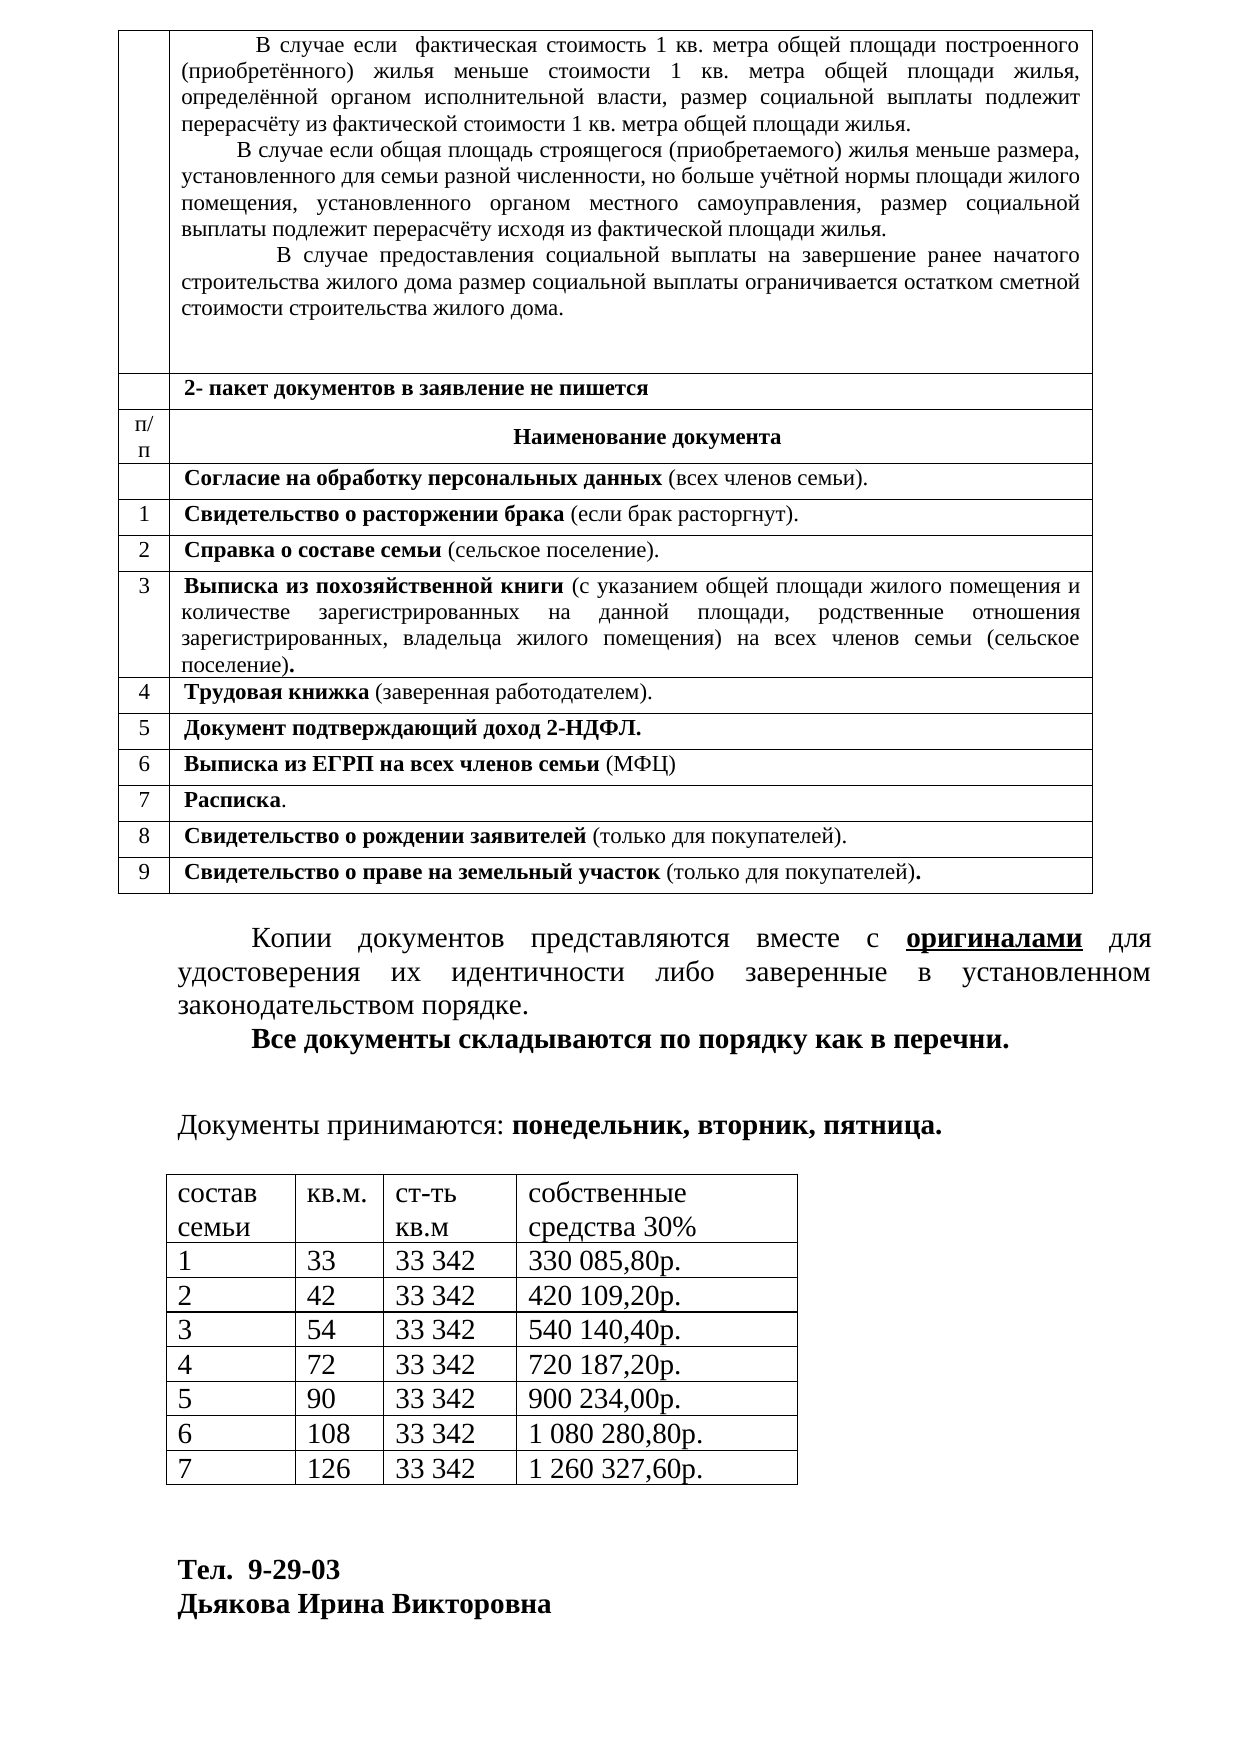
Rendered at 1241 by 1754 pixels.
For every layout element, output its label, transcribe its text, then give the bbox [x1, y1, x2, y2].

table_cell 3 [119, 572, 169, 677]
table_cell 33 342 [384, 1347, 516, 1381]
table_cell 33 342 [384, 1243, 516, 1277]
table_header состав семьи [167, 1175, 295, 1242]
text Все документы складываются по порядку как в перечни. [177, 1021, 1152, 1054]
table_cell 2 [167, 1278, 295, 1311]
table_cell 33 342 [384, 1278, 516, 1311]
table_cell [119, 464, 169, 499]
text Документы принимаются: понедельник, вторник, пятница. [177, 1107, 1152, 1141]
table_cell Свидетельство о праве на земельный участок (только для покупателей). [170, 858, 1092, 893]
table_header кв.м. [296, 1175, 383, 1242]
table_cell 2- пакет документов в заявление не пишется [170, 374, 1092, 409]
table_header собственные средства 30% [517, 1175, 797, 1242]
table_cell 720 187,20р. [517, 1347, 797, 1381]
text Копии документов представляются вместе с оригиналами для удостоверения их идентичности либо заверенные в установленном законодательством порядке. [177, 920, 1152, 1021]
table_cell Выписка из ЕГРП на всех членов семьи (МФЦ) [170, 750, 1092, 785]
table_cell 8 [119, 822, 169, 857]
table_cell 108 [296, 1416, 383, 1450]
table_cell 33 342 [384, 1416, 516, 1450]
table_cell 42 [296, 1278, 383, 1311]
table_cell 7 [119, 786, 169, 821]
table_cell Справка о составе семьи (сельское поселение). [170, 536, 1092, 571]
table_cell 33 342 [384, 1451, 516, 1484]
table_header ст-ть кв.м [384, 1175, 516, 1242]
table_cell 7 [167, 1451, 295, 1484]
table_cell 5 [167, 1382, 295, 1415]
table_cell В случае если фактическая стоимость 1 кв. метра общей площади построенного (приобретённого) жилья меньше стоимости 1 кв. метра общей площади жилья, определённой органом исполнительной власти, размер социальной выплаты подлежит перерасчёту из фактической стоимости 1 кв. метра общей площади жилья. В случае если общая площадь строящегося (приобретаемого) жилья меньше размера, установленного для семьи разной численности, но больше учётной нормы площади жилого помещения, установленного органом местного самоуправления, размер социальной выплаты подлежит перерасчёту исходя из фактической площади жилья. В случае предоставления социальной выплаты на завершение ранее начатого строительства жилого дома размер социальной выплаты ограничивается остатком сметной стоимости строительства жилого дома. [170, 31, 1092, 373]
text Тел. 9-29-03 [177, 1552, 1152, 1586]
table_cell 90 [296, 1382, 383, 1415]
table_cell п/п [119, 410, 169, 463]
table_cell Расписка. [170, 786, 1092, 821]
table_cell 900 234,00р. [517, 1382, 797, 1415]
table_cell [119, 31, 169, 373]
table_cell 33 342 [384, 1382, 516, 1415]
table_cell 33 342 [384, 1313, 516, 1346]
table_cell 126 [296, 1451, 383, 1484]
table_cell Наименование документа [170, 410, 1092, 463]
table_cell 54 [296, 1313, 383, 1346]
table_cell Свидетельство о расторжении брака (если брак расторгнут). [170, 500, 1092, 535]
table_cell 330 085,80р. [517, 1243, 797, 1277]
table_cell 1 080 280,80р. [517, 1416, 797, 1450]
table_cell 4 [119, 678, 169, 713]
table_cell 1 260 327,60р. [517, 1451, 797, 1484]
table_cell [119, 374, 169, 409]
table_cell 540 140,40р. [517, 1313, 797, 1346]
table_cell 5 [119, 714, 169, 749]
table_cell Документ подтверждающий доход 2-НДФЛ. [170, 714, 1092, 749]
table_cell Трудовая книжка (заверенная работодателем). [170, 678, 1092, 713]
table_cell 33 [296, 1243, 383, 1277]
table_cell 420 109,20р. [517, 1278, 797, 1311]
table_cell 1 [167, 1243, 295, 1277]
table_cell Свидетельство о рождении заявителей (только для покупателей). [170, 822, 1092, 857]
text Дьякова Ирина Викторовна [177, 1586, 1152, 1619]
table_cell 6 [119, 750, 169, 785]
table_cell Выписка из похозяйственной книги (с указанием общей площади жилого помещения и количестве зарегистрированных на данной площади, родственные отношения зарегистрированных, владельца жилого помещения) на всех членов семьи (сельское поселение). [170, 572, 1092, 677]
table_cell 3 [167, 1313, 295, 1346]
table_cell 9 [119, 858, 169, 893]
table_cell 2 [119, 536, 169, 571]
table_cell 4 [167, 1347, 295, 1381]
table_cell 1 [119, 500, 169, 535]
table_cell 6 [167, 1416, 295, 1450]
table_cell Согласие на обработку персональных данных (всех членов семьи). [170, 464, 1092, 499]
table_cell 72 [296, 1347, 383, 1381]
